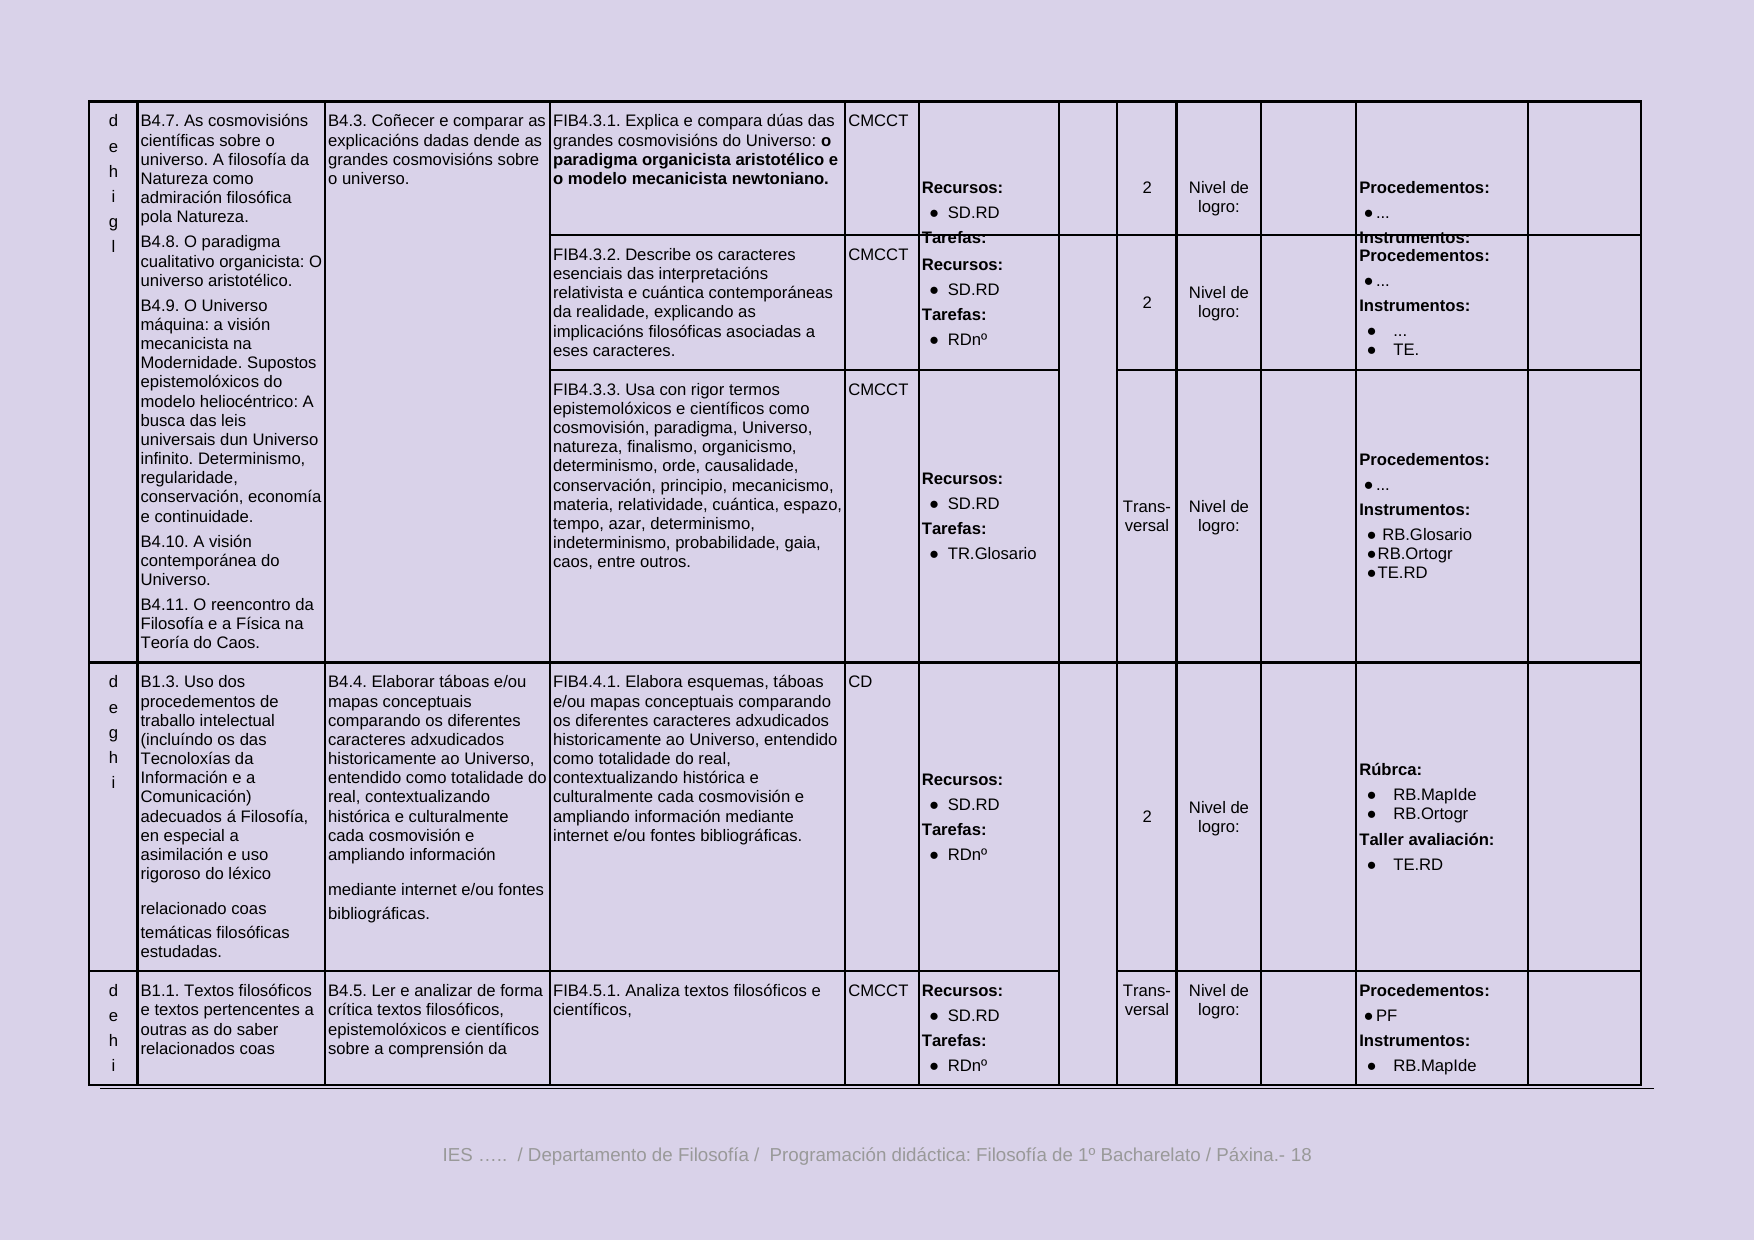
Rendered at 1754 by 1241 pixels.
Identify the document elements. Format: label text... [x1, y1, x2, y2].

table_cell [1262, 972, 1355, 1084]
table_cell [1060, 664, 1116, 1084]
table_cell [551, 972, 844, 1084]
table_cell [1262, 236, 1355, 368]
table_cell CD [846, 664, 918, 970]
table_cell [1529, 664, 1640, 970]
table_cell [1060, 236, 1116, 661]
table_cell Nivel de logro: [1178, 371, 1260, 661]
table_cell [920, 236, 1058, 368]
table_cell Trans- versal [1118, 371, 1175, 661]
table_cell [1357, 972, 1527, 1084]
table_cell 2 [1118, 664, 1175, 970]
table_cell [326, 972, 549, 1084]
table_cell [1529, 972, 1640, 1084]
table_cell FIB4.3.3. Usa con rigor termos epistemolóxicos e científicos como cosmovisión, paradigma, Universo, natureza, finalismo, organicismo, determinismo, orde, causalidade, conservación, principio, mecanicismo, materia, relatividade, cuántica, espazo, tempo, azar, determinismo, indeterminismo, probabilidade, gaia, caos, entre outros. [551, 371, 844, 661]
table_cell CMCCT [846, 972, 918, 1084]
table_cell [1262, 664, 1355, 970]
table_cell [1529, 371, 1640, 661]
table_cell Trans- versal [1118, 972, 1175, 1084]
table_cell FIB4.3.2. Describe os caracteres esenciais das interpretacións relativista e cuántica contemporáneas da realidade, explicando as implicacións filosóficas asociadas a eses caracteres. [551, 236, 844, 368]
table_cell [920, 972, 1058, 1084]
table_cell Nivel de logro: [1178, 664, 1260, 970]
table_cell CMCCT [846, 371, 918, 661]
table_cell CMCCT [846, 236, 918, 368]
table_cell Nivel de logro: [1178, 972, 1260, 1084]
table_cell Rúbrca: RB.MapIde RB.Ortogr Taller avaliación: TE.RD [1357, 664, 1527, 970]
table_cell B4.4. Elaborar táboas e/ou mapas conceptuais comparando os diferentes caracteres adxudicados historicamente ao Universo, entendido como totalidade do real, contextualizando histórica e culturalmente cada cosmovisión e ampliando información mediante internet e/ou fontes bibliográficas. [326, 664, 549, 970]
table_cell Recursos: SD.RD Tarefas: RDnº [920, 664, 1058, 970]
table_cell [1357, 236, 1527, 368]
table_cell d e h i m [90, 972, 136, 1084]
table_cell B1.3. Uso dos procedementos de traballo intelectual (incluíndo os das Tecnoloxías da Información e a Comunicación) adecuados á Filosofía, en especial a asimilación e uso rigoroso do léxico relacionado coas temáticas filosóficas estudadas. [139, 664, 324, 970]
table_cell FIB4.4.1. Elabora esquemas, táboas e/ou mapas conceptuais comparando os diferentes caracteres adxudicados historicamente ao Universo, entendido como totalidade do real, contextualizando histórica e culturalmente cada cosmovisión e ampliando información mediante internet e/ou fontes bibliográficas. [551, 664, 844, 970]
table_cell [1529, 236, 1640, 368]
table_cell [1262, 371, 1355, 661]
table_cell Procedementos: ... Instrumentos: RB.Glosario RB.Ortogr TE.RD [1357, 371, 1527, 661]
table_cell 2 [1118, 236, 1175, 368]
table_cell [139, 972, 324, 1084]
table_cell Recursos: SD.RD Tarefas: TR.Glosario [920, 371, 1058, 661]
table_cell d e g h i [90, 664, 136, 970]
table_cell Nivel de logro: [1178, 236, 1260, 368]
